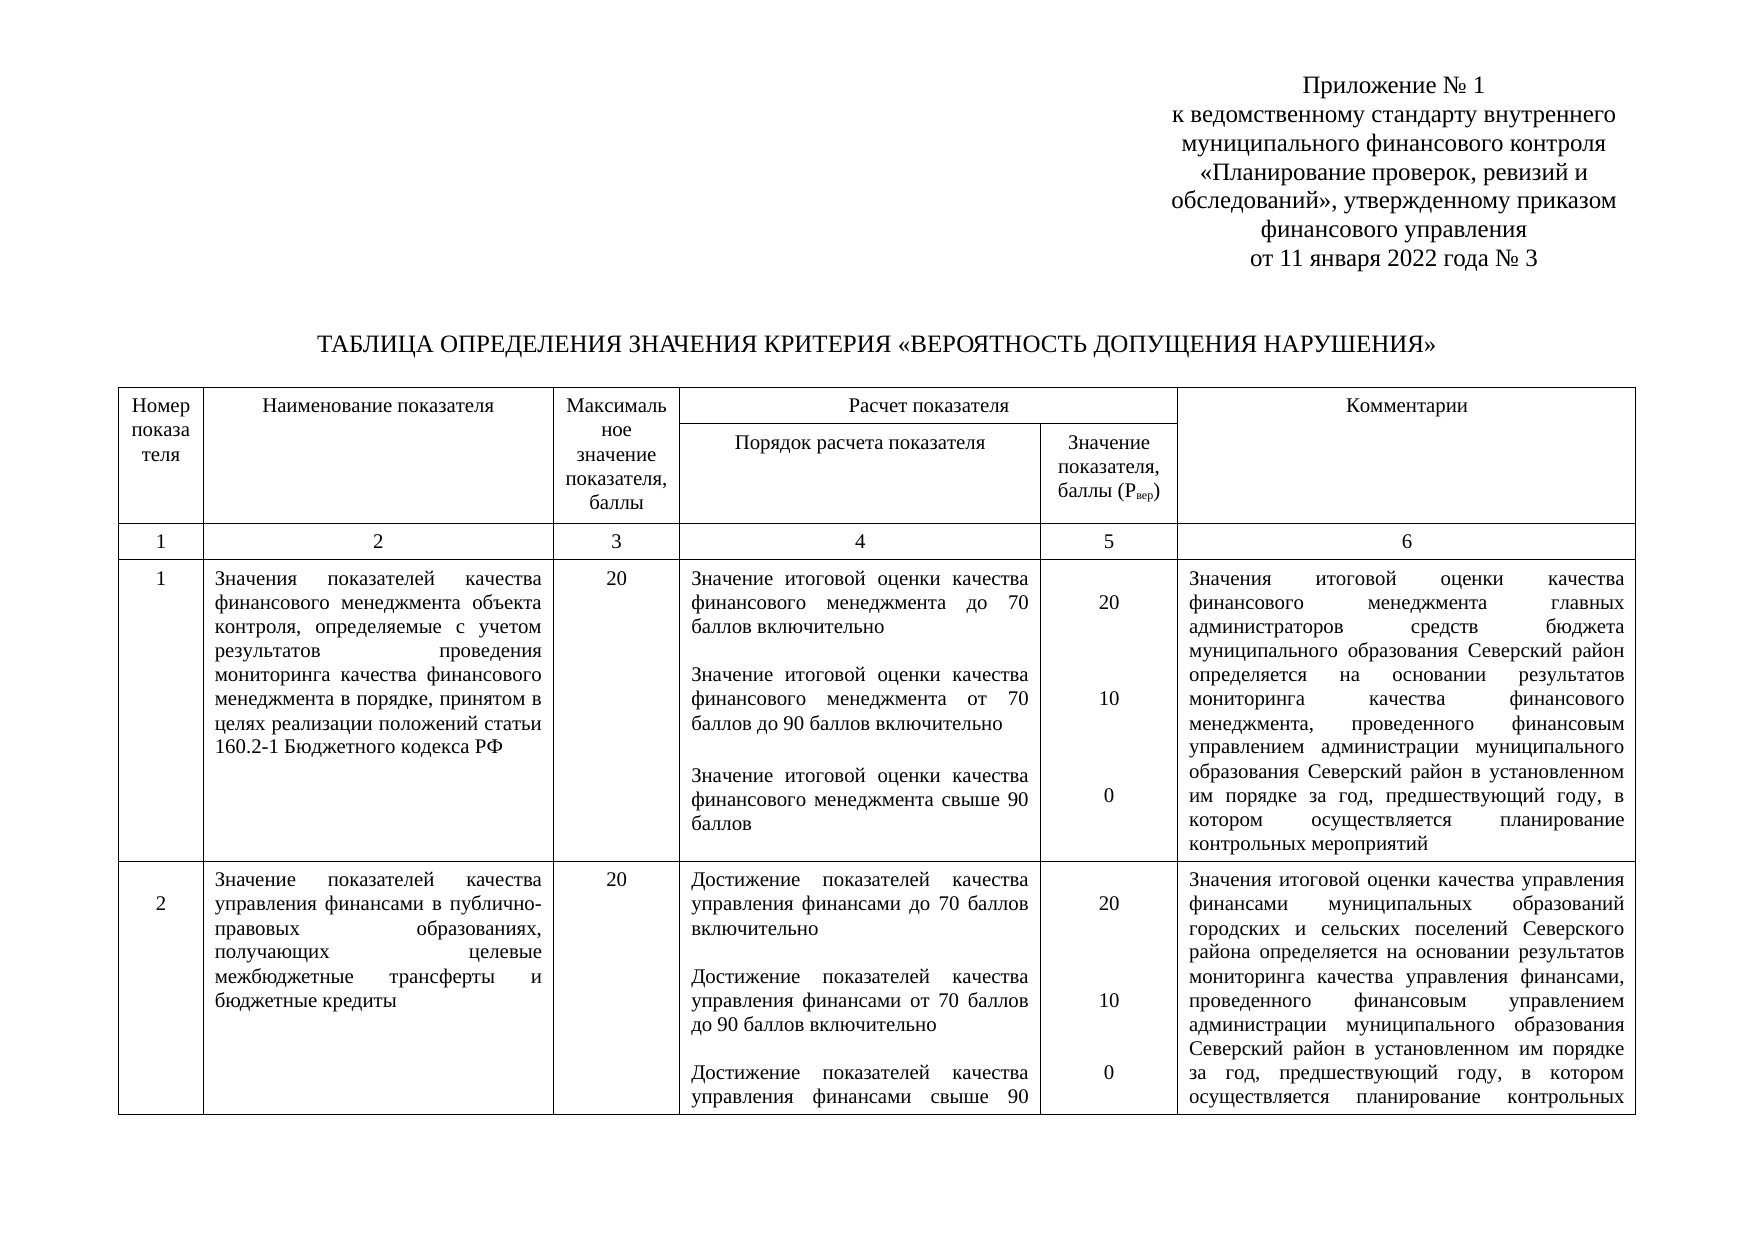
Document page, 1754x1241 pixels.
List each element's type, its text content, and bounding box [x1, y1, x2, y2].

table_cell Значение показателей качества управления финансами в публично-правовых образованиях, получающих целевые межбюджетные трансферты и бюджетные кредиты [204, 862, 553, 1114]
table_header Комментарии [1178, 388, 1635, 523]
table_cell 20 10 0 [1041, 862, 1177, 1114]
text от 11 января 2022 года № 3 [1152, 243, 1636, 272]
table_cell 20 10 0 [1041, 560, 1177, 861]
table_cell Значения итоговой оценки качества финансового менеджмента главных администраторов средств бюджета муниципального образования Северский район определяется на основании результатов мониторинга качества финансового менеджмента, проведенного финансовым управлением администрации муниципального образования Северский район в установленном им порядке за год, предшествующий году, в котором осуществляется планирование контрольных мероприятий [1178, 560, 1635, 861]
text ТАБЛИЦА ОПРЕДЕЛЕНИЯ ЗНАЧЕНИЯ КРИТЕРИЯ «ВЕРОЯТНОСТЬ ДОПУЩЕНИЯ НАРУШЕНИЯ» [118, 329, 1636, 358]
table_cell 2 [119, 862, 203, 1114]
table_cell 6 [1178, 524, 1635, 559]
table_cell 2 [204, 524, 553, 559]
table_cell 20 [554, 560, 679, 861]
table_cell 1 [119, 560, 203, 861]
text Приложение № 1 [1152, 70, 1636, 99]
table_cell 20 [554, 862, 679, 1114]
table_cell 4 [680, 524, 1040, 559]
text финансового управления [1152, 214, 1636, 243]
text к ведомственному стандарту внутреннего муниципального финансового контроля «Планирование проверок, ревизий и обследований», утвержденному приказом [1152, 99, 1636, 214]
table_header Расчет показателя [680, 388, 1177, 423]
table_cell Порядок расчета показателя [680, 424, 1040, 523]
table_cell Значение показателя, баллы (Рвер) [1041, 424, 1177, 523]
table_cell 5 [1041, 524, 1177, 559]
table_cell 1 [119, 524, 203, 559]
table_header Максимальное значение показателя, баллы [554, 388, 679, 523]
table_header Номер показа теля [119, 388, 203, 523]
table_cell Значения показателей качества финансового менеджмента объекта контроля, определяемые с учетом результатов проведения мониторинга качества финансового менеджмента в порядке, принятом в целях реализации положений статьи 160.2-1 Бюджетного кодекса РФ [204, 560, 553, 861]
table_cell Значение итоговой оценки качества финансового менеджмента до 70 баллов включительно Значение итоговой оценки качества финансового менеджмента от 70 баллов до 90 баллов включительно Значение итоговой оценки качества финансового менеджмента свыше 90 баллов [680, 560, 1040, 861]
table_header Наименование показателя [204, 388, 553, 523]
table_cell 3 [554, 524, 679, 559]
